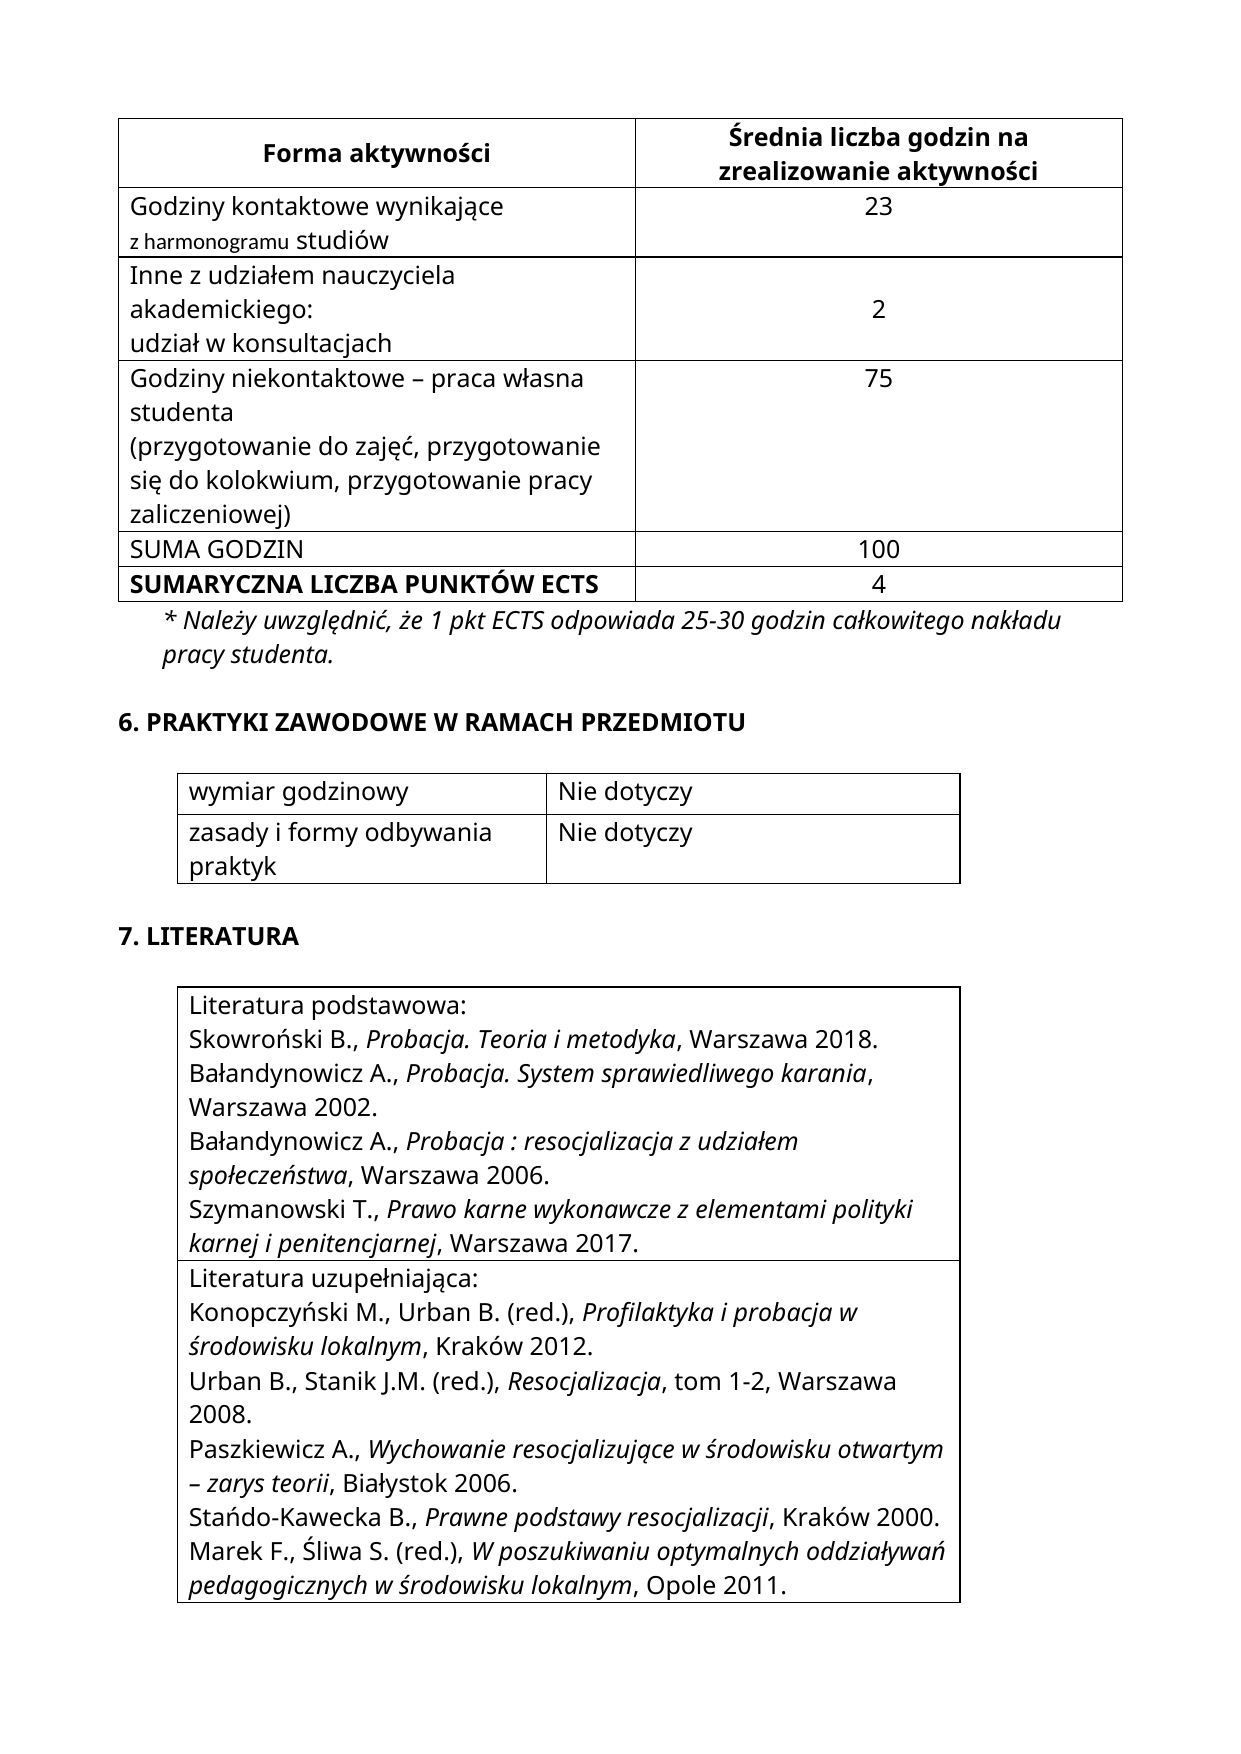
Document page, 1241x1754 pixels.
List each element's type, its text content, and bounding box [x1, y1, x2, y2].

table_cell 100 [636, 532, 1122, 566]
table_header Nie dotyczy [547, 774, 959, 814]
table_cell Literatura uzupełniająca: Konopczyński M., Urban B. (red.), Profilaktyka i probacja w środowisku lokalnym, Kraków 2012. Urban B., Stanik J.M. (red.), Resocjalizacja, tom 1-2, Warszawa 2008. Paszkiewicz A., Wychowanie resocjalizujące w środowisku otwartym – zarys teorii, Białystok 2006. Stańdo-Kawecka B., Prawne podstawy resocjalizacji, Kraków 2000. Marek F., Śliwa S. (red.), W poszukiwaniu optymalnych oddziaływań pedagogicznych w środowisku lokalnym, Opole 2011. [178, 1261, 959, 1602]
table_cell SUMA GODZIN [119, 532, 635, 566]
table_header Średnia liczba godzin na zrealizowanie aktywności [636, 119, 1122, 187]
table_cell zasady i formy odbywania praktyk [178, 815, 546, 883]
text 7. LITERATURA [118, 918, 1122, 952]
table_header wymiar godzinowy [178, 774, 546, 814]
table_cell 2 [636, 258, 1122, 360]
text 6. PRAKTYKI ZAWODOWE W RAMACH PRZEDMIOTU [118, 704, 1122, 738]
table_cell Godziny niekontaktowe – praca własna studenta (przygotowanie do zajęć, przygotowanie się do kolokwium, przygotowanie pracy zaliczeniowej) [119, 361, 635, 531]
text * Należy uwzględnić, że 1 pkt ECTS odpowiada 25-30 godzin całkowitego nakładu pracy studenta. [162, 602, 1122, 670]
table_cell 23 [636, 188, 1122, 256]
table_cell 4 [636, 567, 1122, 601]
table_cell Nie dotyczy [547, 815, 959, 883]
table_cell 75 [636, 361, 1122, 531]
table_cell Inne z udziałem nauczyciela akademickiego: udział w konsultacjach [119, 258, 635, 360]
table_cell SUMARYCZNA LICZBA PUNKTÓW ECTS [119, 567, 635, 601]
table_header Literatura podstawowa: Skowroński B., Probacja. Teoria i metodyka, Warszawa 2018. Bałandynowicz A., Probacja. System sprawiedliwego karania, Warszawa 2002. Bałandynowicz A., Probacja : resocjalizacja z udziałem społeczeństwa, Warszawa 2006. Szymanowski T., Prawo karne wykonawcze z elementami polityki karnej i penitencjarnej, Warszawa 2017. [178, 988, 959, 1260]
table_cell Godziny kontaktowe wynikające z harmonogramu studiów [119, 188, 635, 256]
table_header Forma aktywności [119, 119, 635, 187]
